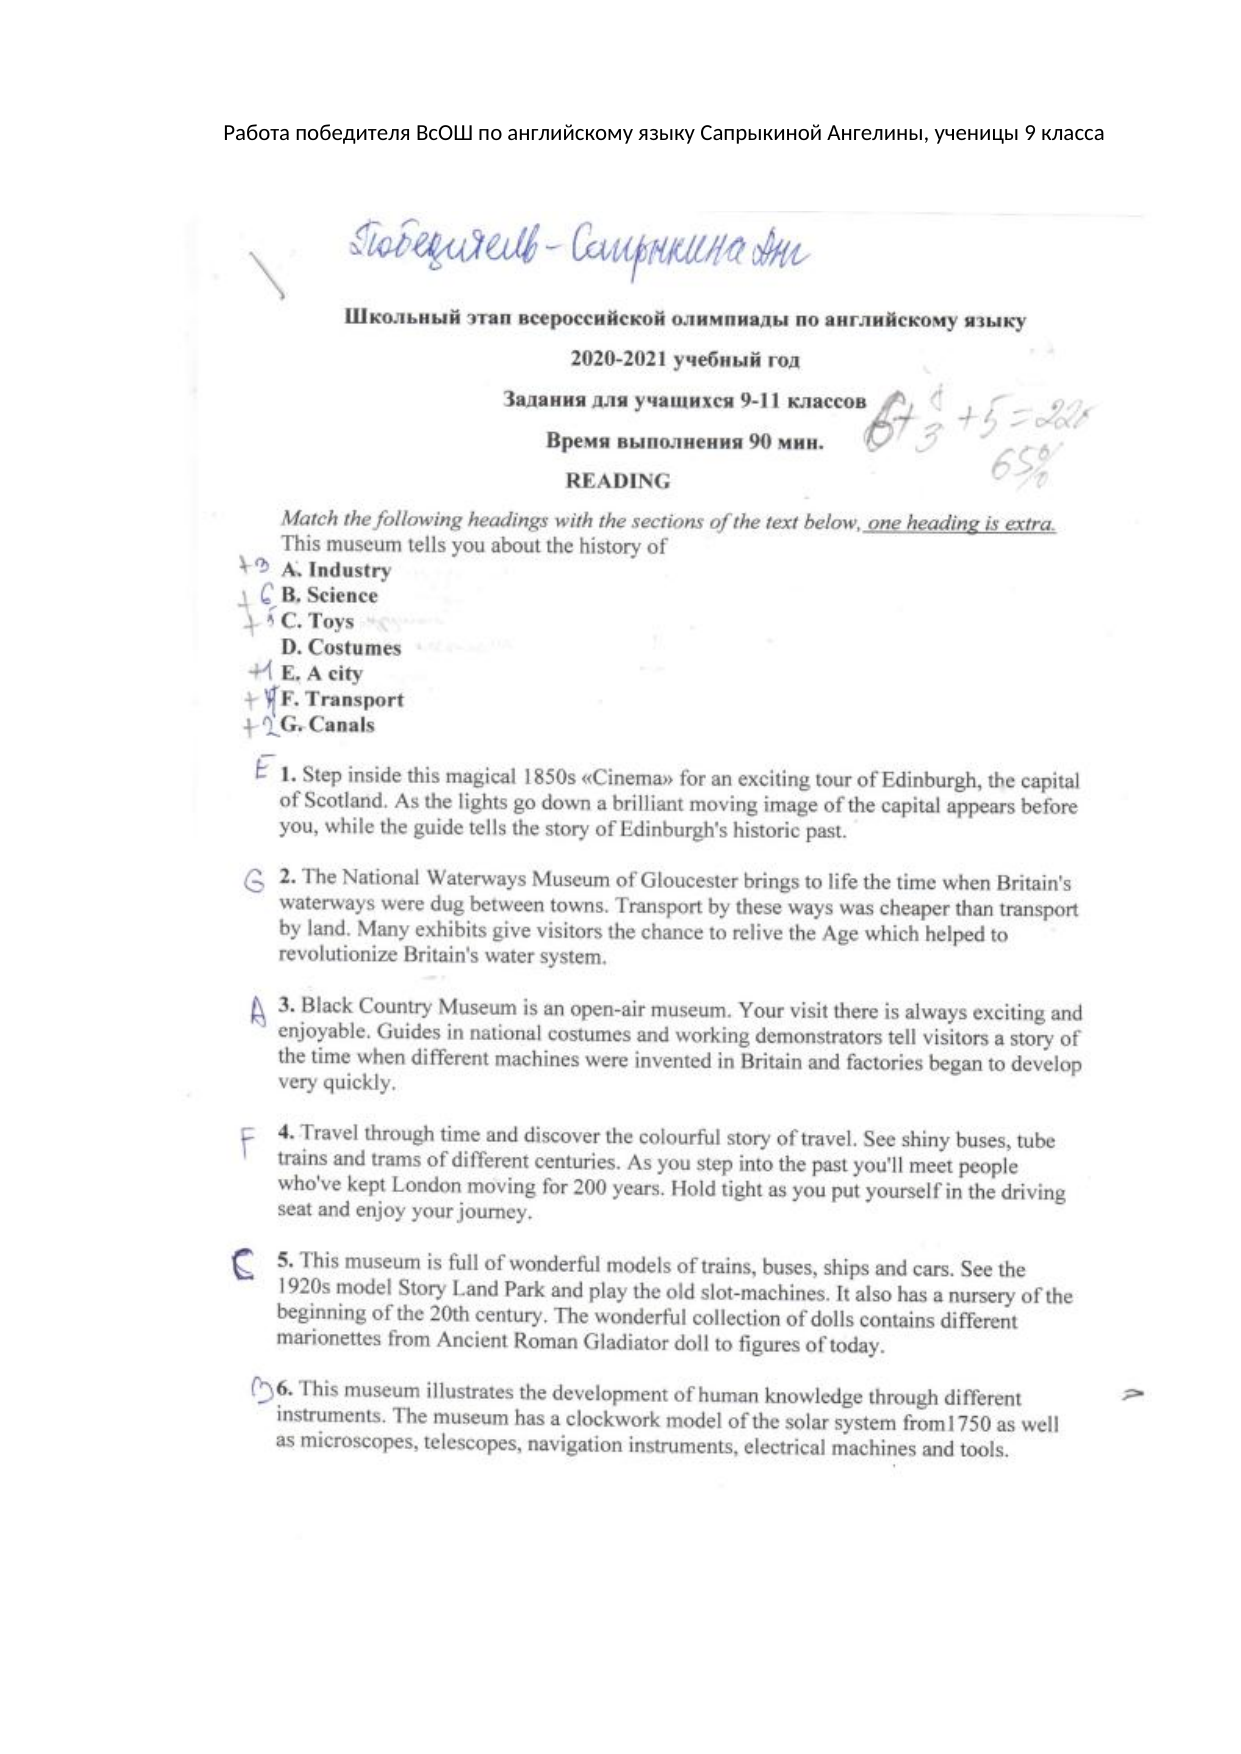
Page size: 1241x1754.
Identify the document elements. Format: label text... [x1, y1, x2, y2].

text Работа победителя ВсОШ по английскому языку Сапрыкиной Ангелины, ученицы 9 класса [177, 118, 1152, 146]
picture [177, 211, 1152, 1554]
